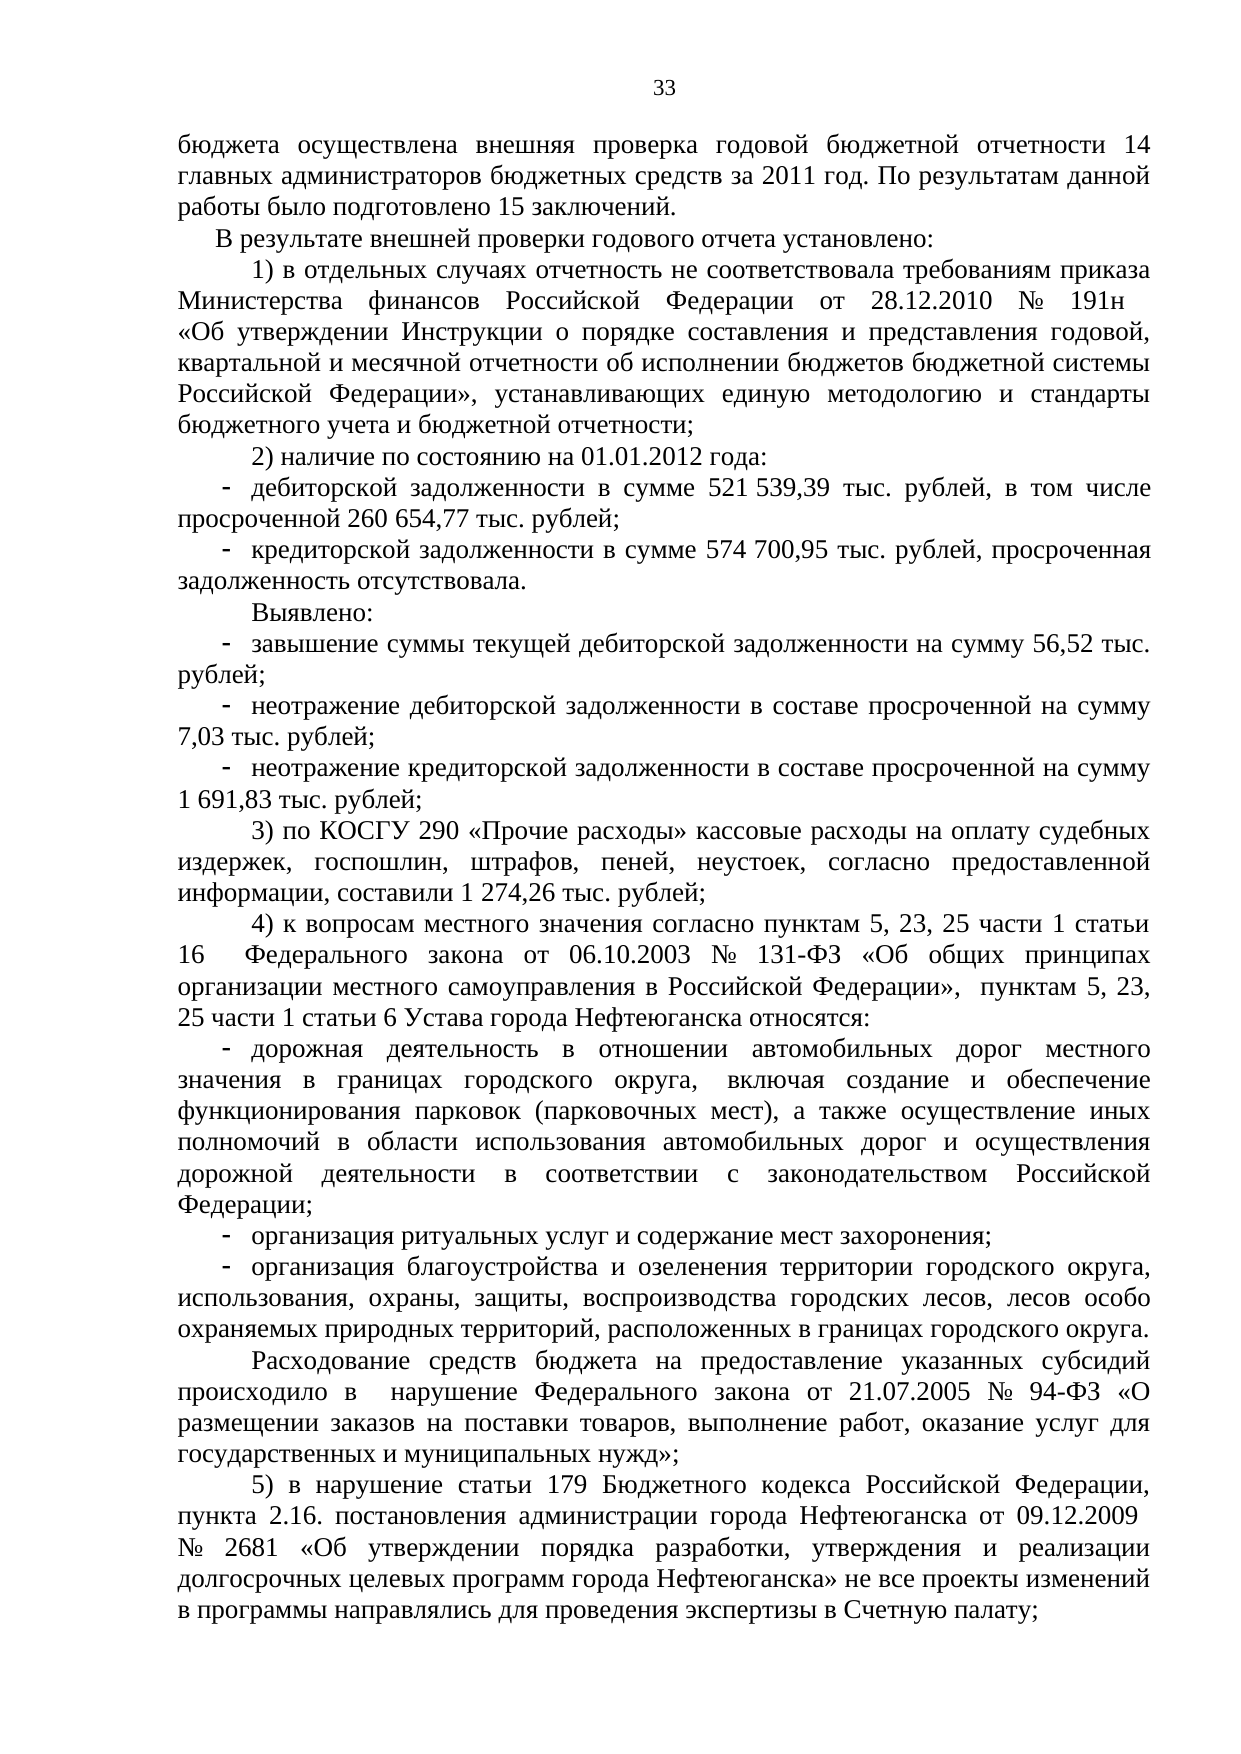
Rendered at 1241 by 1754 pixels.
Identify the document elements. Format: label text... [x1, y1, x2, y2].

text 2) наличие по состоянию на 01.01.2012 года: [177, 440, 1152, 471]
text 1) в отдельных случаях отчетность не соответствовала требованиям приказа Министерства финансов Российской Федерации от 28.12.2010 № 191н «Об утверждении Инструкции о порядке составления и представления годовой, квартальной и месячной отчетности об исполнении бюджетов бюджетной системы Российской Федерации», устанавливающих единую методологию и стандарты бюджетного учета и бюджетной отчетности; [177, 253, 1152, 440]
list неотражение кредиторской задолженности в составе просроченной на сумму 1 691,83 тыс. рублей; [177, 752, 1152, 814]
text 4) к вопросам местного значения согласно пунктам 5, 23, 25 части 1 статьи 16 Федерального закона от 06.10.2003 № 131-ФЗ «Об общих принципах организации местного самоуправления в Российской Федерации», пунктам 5, 23, 25 части 1 статьи 6 Устава города Нефтеюганска относятся: [177, 907, 1152, 1032]
text 5) в нарушение статьи 179 Бюджетного кодекса Российской Федерации, пункта 2.16. постановления администрации города Нефтеюганска от 09.12.2009 № 2681 «Об утверждении порядка разработки, утверждения и реализации долгосрочных целевых программ города Нефтеюганска» не все проекты изменений в программы направлялись для проведения экспертизы в Счетную палату; [177, 1468, 1152, 1624]
text 3) по КОСГУ 290 «Прочие расходы» кассовые расходы на оплату судебных издержек, госпошлин, штрафов, пеней, неустоек, согласно предоставленной информации, составили 1 274,26 тыс. рублей; [177, 814, 1152, 907]
list неотражение дебиторской задолженности в составе просроченной на сумму 7,03 тыс. рублей; [177, 689, 1152, 752]
text В результате внешней проверки годового отчета установлено: [177, 222, 1152, 253]
list дебиторской задолженности в сумме 521 539,39 тыс. рублей, в том числе просроченной 260 654,77 тыс. рублей; [177, 471, 1152, 533]
text Выявлено: [177, 596, 1152, 627]
text Расходование средств бюджета на предоставление указанных субсидий происходило в нарушение Федерального закона от 21.07.2005 № 94-ФЗ «О размещении заказов на поставки товаров, выполнение работ, оказание услуг для государственных и муниципальных нужд»; [177, 1344, 1152, 1468]
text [177, 128, 1152, 222]
list организация благоустройства и озеленения территории городского округа, использования, охраны, защиты, воспроизводства городских лесов, лесов особо охраняемых природных территорий, расположенных в границах городского округа. [177, 1250, 1152, 1344]
list завышение суммы текущей дебиторской задолженности на сумму 56,52 тыс. рублей; [177, 627, 1152, 689]
list дорожная деятельность в отношении автомобильных дорог местного значения в границах городского округа, включая создание и обеспечение функционирования парковок (парковочных мест), а также осуществление иных полномочий в области использования автомобильных дорог и осуществления дорожной деятельности в соответствии с законодательством Российской Федерации; [177, 1032, 1152, 1219]
list кредиторской задолженности в сумме 574 700,95 тыс. рублей, просроченная задолженность отсутствовала. [177, 533, 1152, 596]
list организация ритуальных услуг и содержание мест захоронения; [177, 1219, 1152, 1250]
